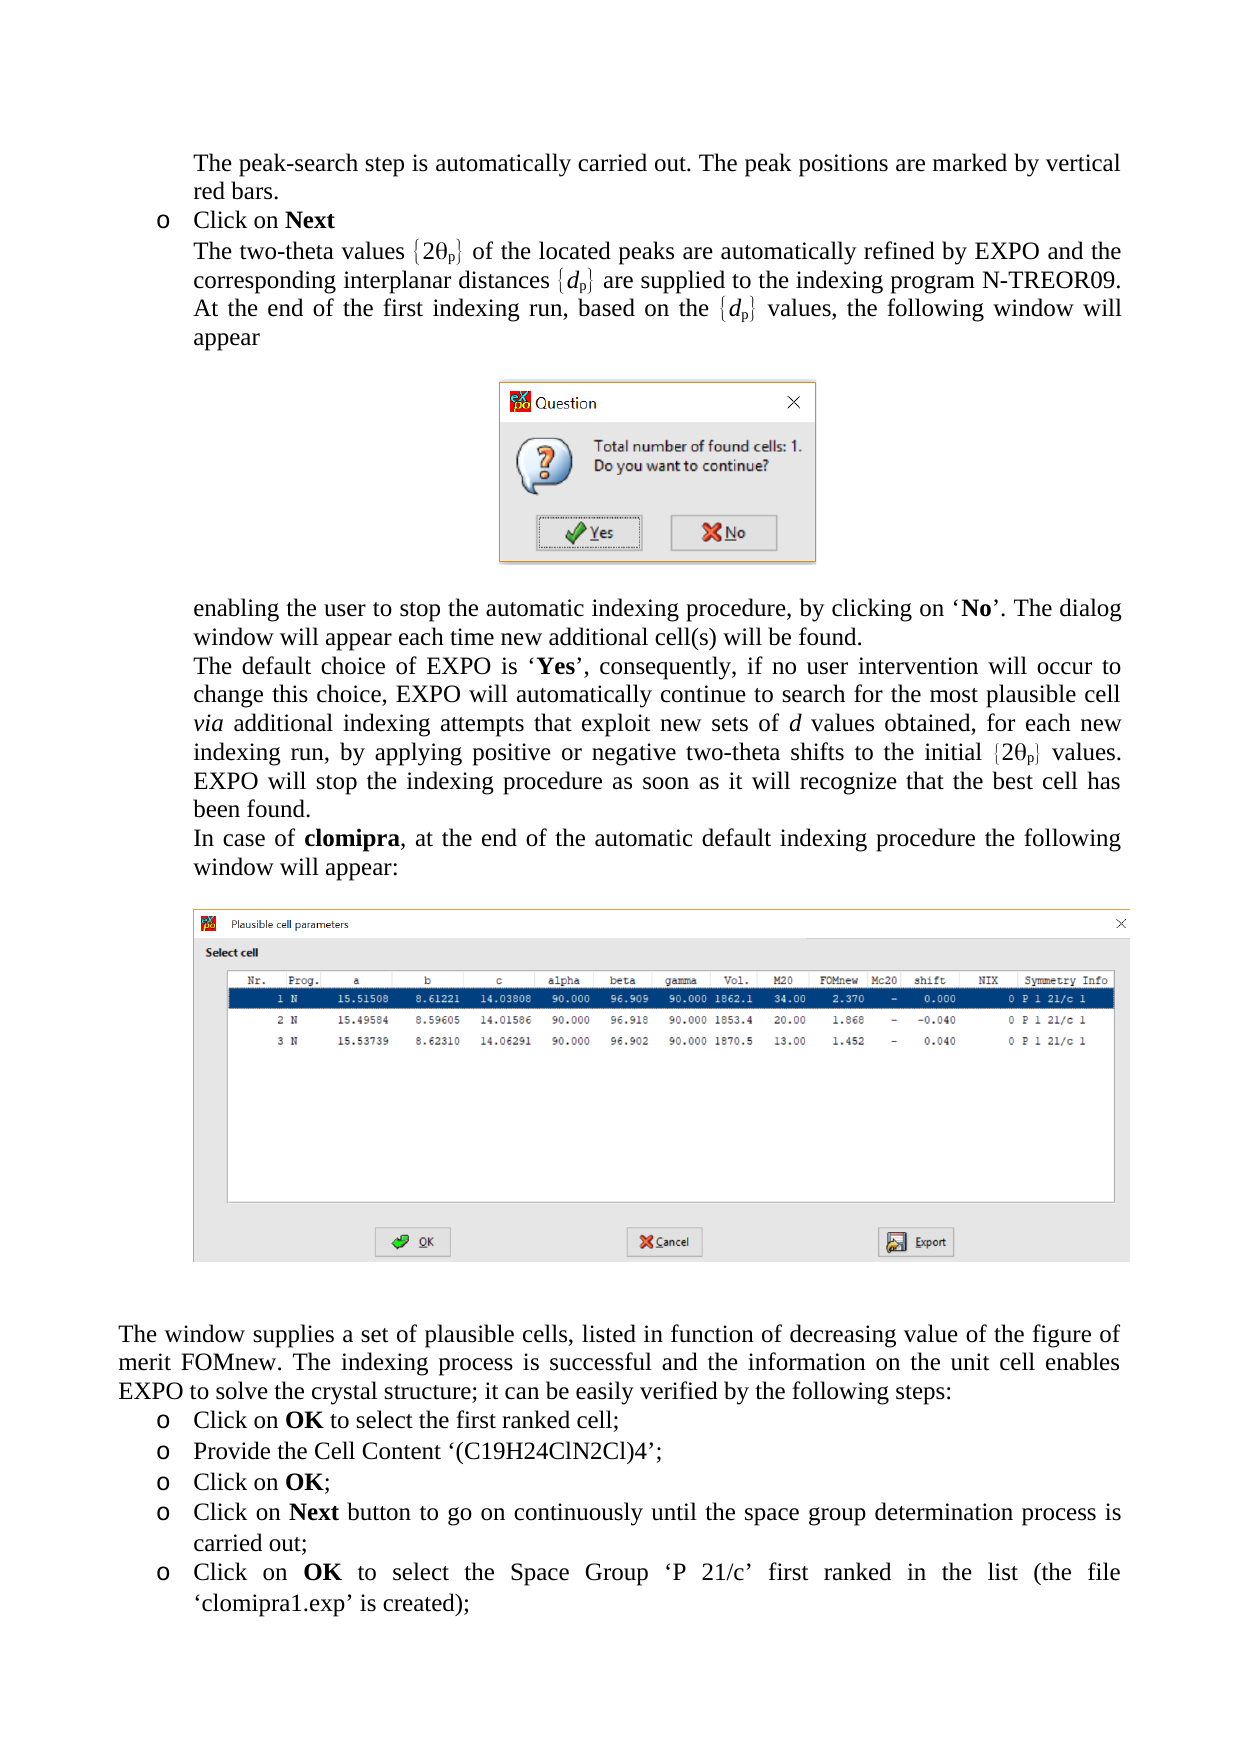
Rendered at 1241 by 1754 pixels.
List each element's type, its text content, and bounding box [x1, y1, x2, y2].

list In case of clomipra, at the end of the automatic default indexing procedure the following window will appear: [193, 823, 1122, 881]
list The default choice of EXPO is ‘Yes’, consequently, if no user intervention will occur to change this choice, EXPO will automatically continue to search for the most plausible cell via additional indexing attempts that exploit new sets of d values obtained, for each new indexing run, by applying positive or negative two-theta shifts to the initial 2p values. EXPO will stop the indexing procedure as soon as it will recognize that the best cell has been found. [193, 651, 1122, 823]
list Click on OK to select the first ranked cell; [156, 1405, 1122, 1436]
list The peak-search step is automatically carried out. The peak positions are marked by vertical red bars. [193, 148, 1122, 205]
picture [193, 909, 1131, 1262]
list enabling the user to stop the automatic indexing procedure, by clicking on ‘No’. The dialog window will appear each time new additional cell(s) will be found. [193, 593, 1122, 651]
list Click on OK to select the Space Group ‘P 21/c’ first ranked in the list (the file ‘clomipra1.exp’ is created); [156, 1557, 1122, 1617]
list Click on Next button to go on continuously until the space group determination process is carried out; [156, 1497, 1122, 1557]
text The window supplies a set of plausible cells, listed in function of decreasing value of the figure of merit FOMnew. The indexing process is successful and the information on the unit cell enables EXPO to solve the crystal structure; it can be easily verified by the following steps: [118, 1319, 1122, 1405]
list Click on OK; [156, 1467, 1122, 1497]
list Click on Next [156, 205, 1122, 236]
picture [498, 379, 817, 565]
list The two-theta values 2p of the located peaks are automatically refined by EXPO and the corresponding interplanar distances dp are supplied to the indexing program N-TREOR09. At the end of the first indexing run, based on the dp values, the following window will appear [193, 236, 1122, 351]
list Provide the Cell Content ‘(C19H24ClN2Cl)4’; [156, 1436, 1122, 1467]
